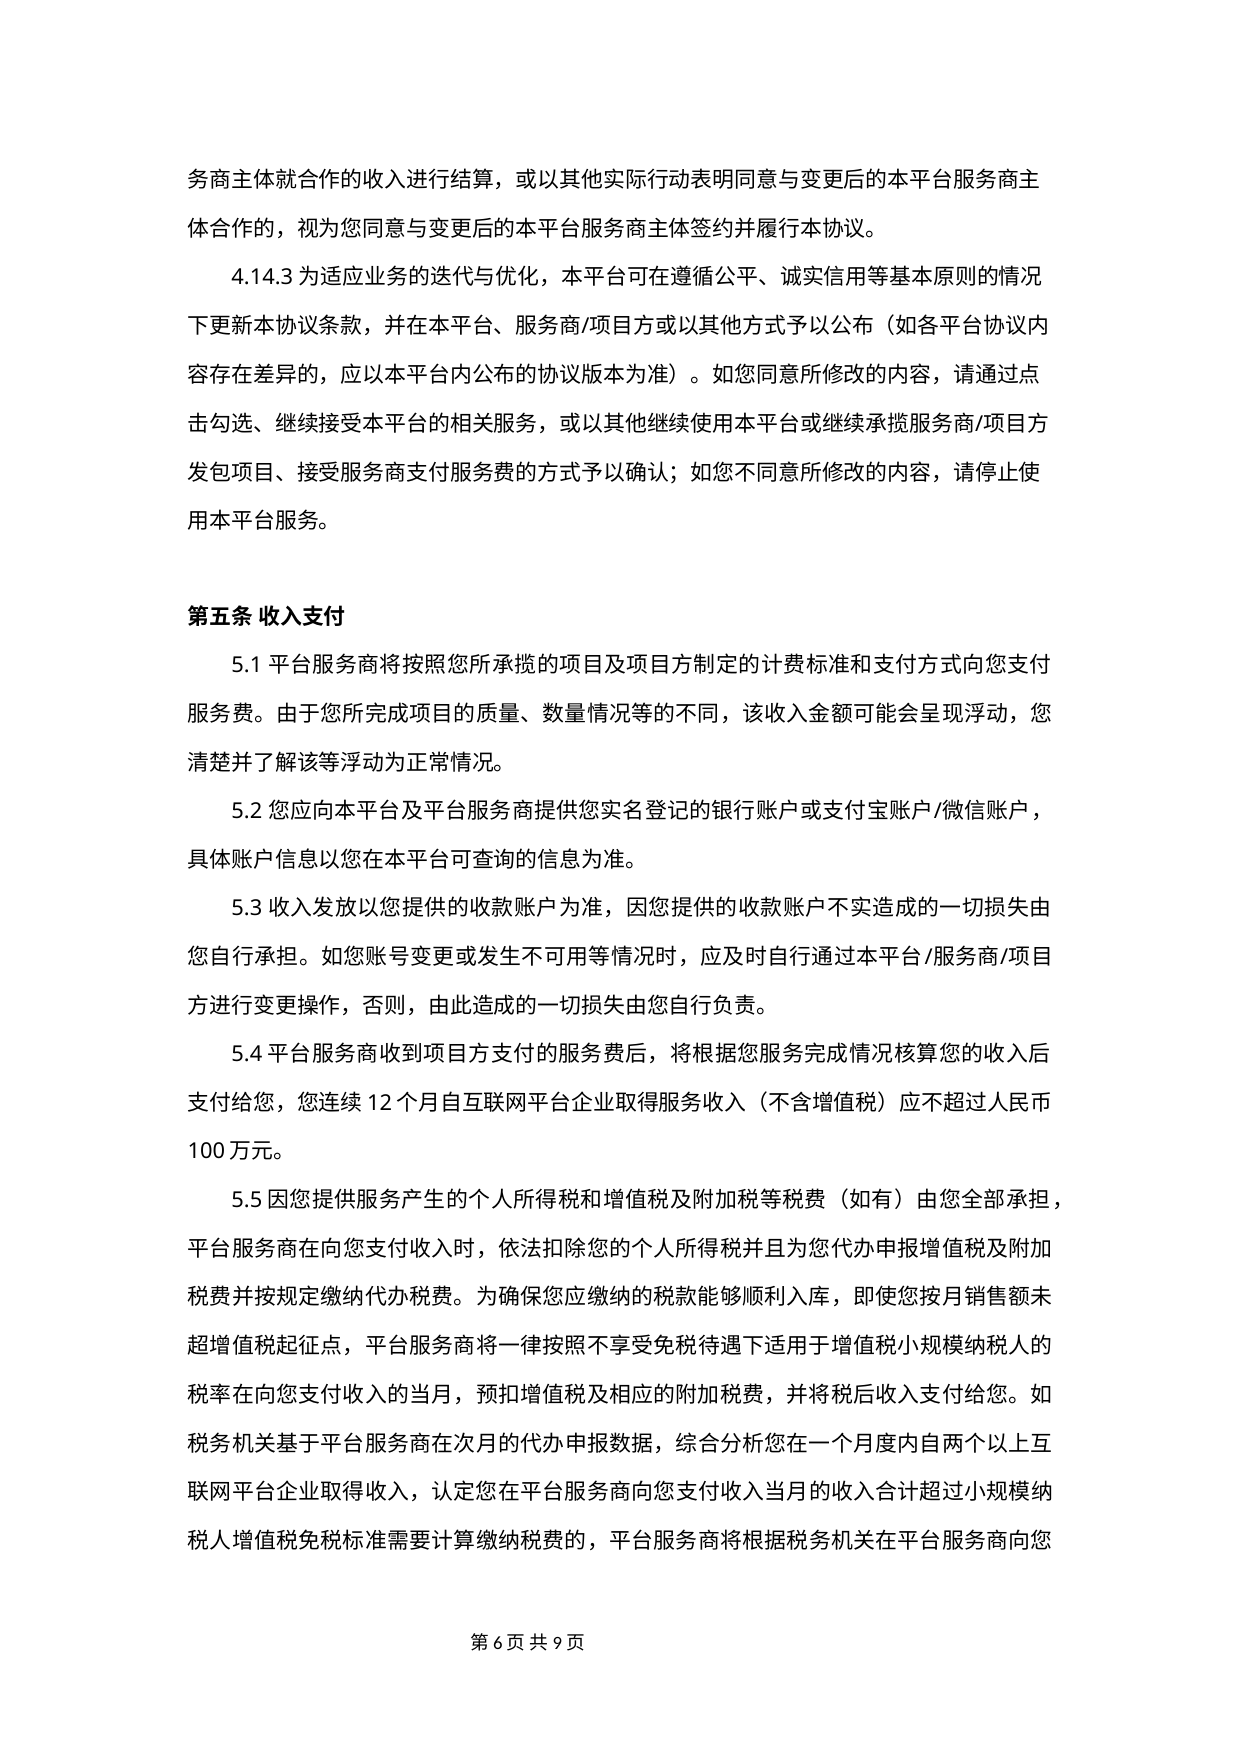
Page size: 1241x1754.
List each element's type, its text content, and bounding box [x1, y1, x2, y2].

text 4.14.3 为适应业务的迭代与优化，本平台可在遵循公平、诚实信用等基本原则的情况下更新本协议条款，并在本平台、服务商/项目方或以其他方式予以公布（如各平台协议内容存在差异的，应以本平台内公布的协议版本为准）。如您同意所修改的内容，请通过点击勾选、继续接受本平台的相关服务，或以其他继续使用本平台或继续承揽服务商/项目方发包项目、接受服务商支付服务费的方式予以确认；如您不同意所修改的内容，请停止使用本平台服务。 [187, 259, 1053, 535]
text 5.1 平台服务商将按照您所承揽的项目及项目方制定的计费标准和支付方式向您支付服务费。由于您所完成项目的质量、数量情况等的不同，该收入金额可能会呈现浮动，您清楚并了解该等浮动为正常情况。 [187, 647, 1053, 777]
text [187, 1181, 1053, 1555]
text 第五条 收入支付 [187, 598, 1053, 631]
text 5.2 您应向本平台及平台服务商提供您实名登记的银行账户或支付宝账户/微信账户，具体账户信息以您在本平台可查询的信息为准。 [187, 793, 1053, 874]
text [187, 162, 1053, 243]
text 5.3 收入发放以您提供的收款账户为准，因您提供的收款账户不实造成的一切损失由您自行承担。如您账号变更或发生不可用等情况时，应及时自行通过本平台/服务商/项目方进行变更操作，否则，由此造成的一切损失由您自行负责。 [187, 890, 1053, 1020]
text 5.4平台服务商收到项目方支付的服务费后，将根据您服务完成情况核算您的收入后支付给您，您连续12个月自互联网平台企业取得服务收入（不含增值税）应不超过人民币100万元。 [187, 1036, 1053, 1166]
